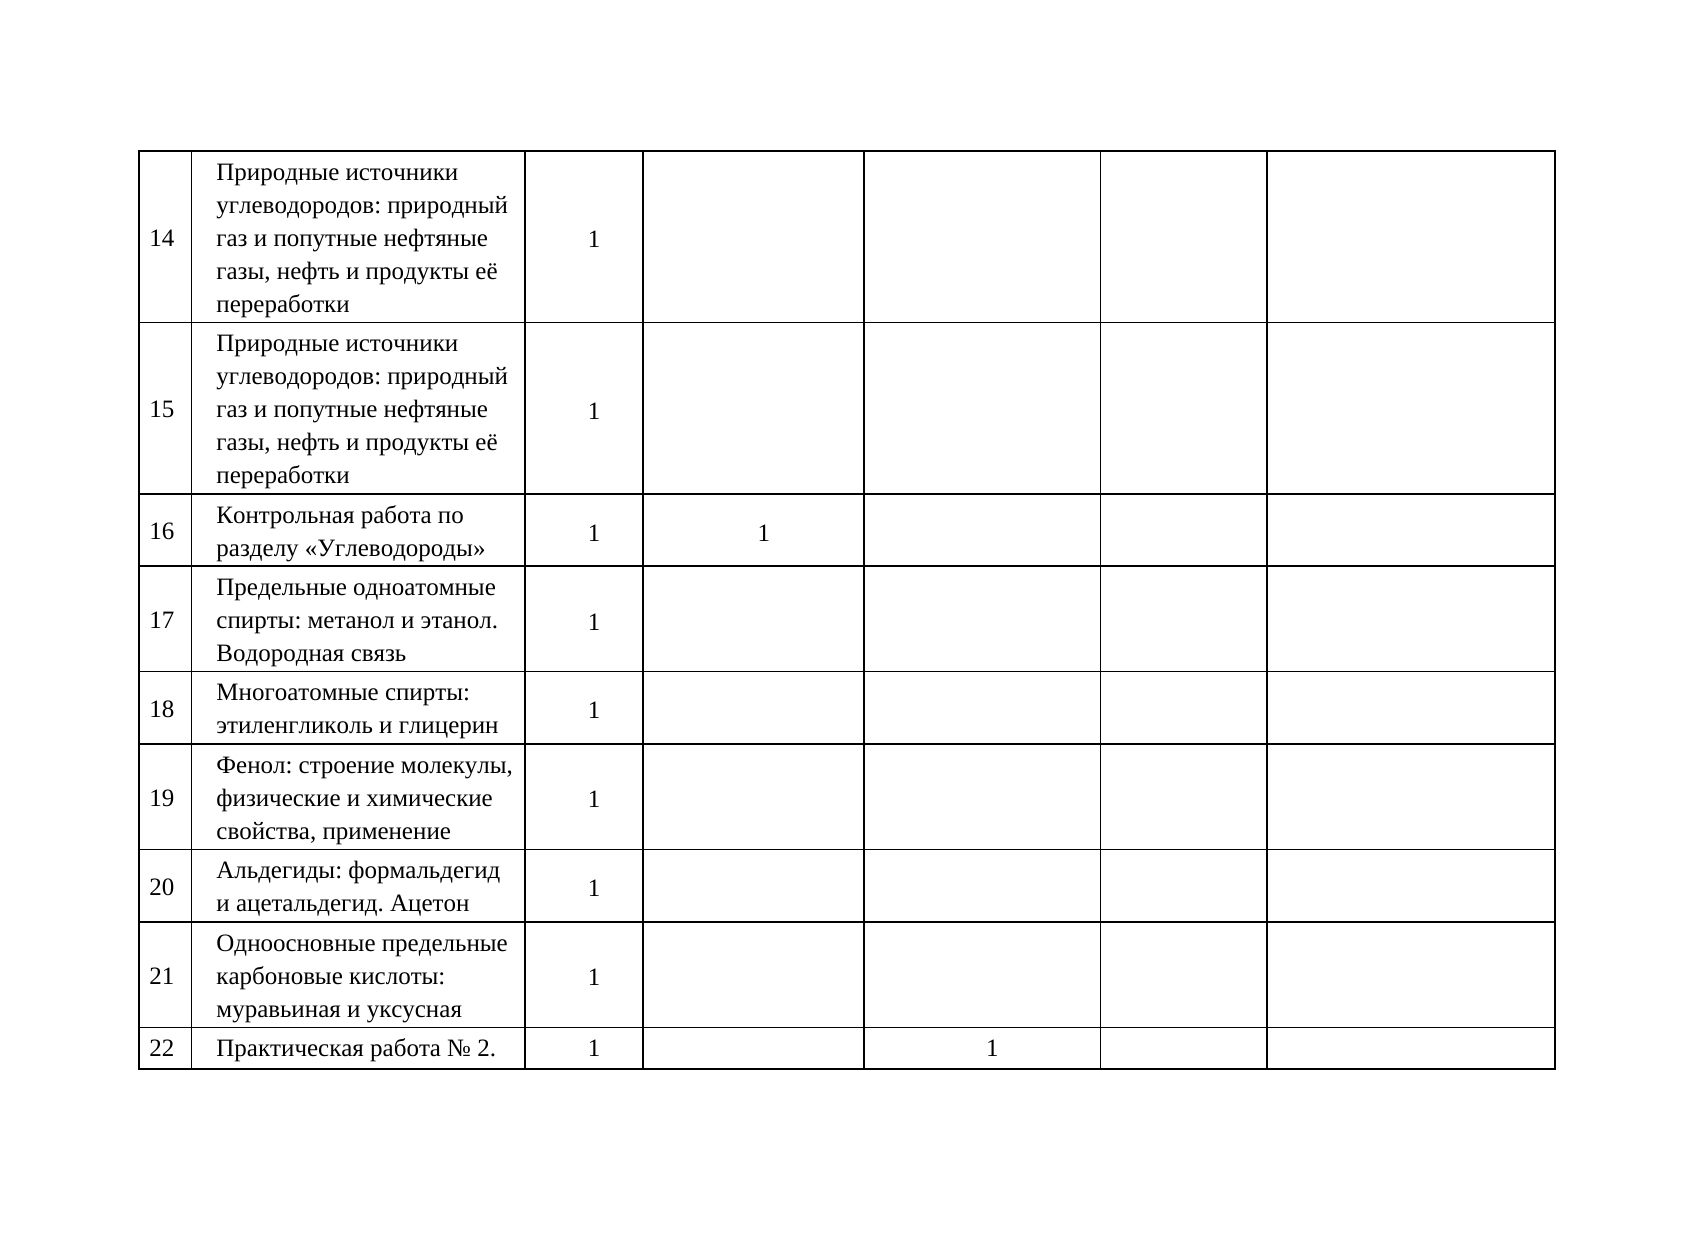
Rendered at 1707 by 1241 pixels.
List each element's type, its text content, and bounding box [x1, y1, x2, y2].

table_cell [865, 672, 1100, 743]
table_cell [1268, 152, 1554, 321]
table_cell [1101, 323, 1266, 493]
table_cell [1101, 1028, 1266, 1068]
table_cell 14 [140, 152, 191, 321]
table_cell [644, 1028, 863, 1068]
table_cell 1 [526, 1028, 642, 1068]
table_cell Одноосновные предельные карбоновые кислоты: муравьиная и уксусная [192, 923, 524, 1026]
table_cell 15 [140, 323, 191, 493]
table_cell 16 [140, 495, 191, 565]
table_cell 1 [644, 495, 863, 565]
table_cell 1 [526, 495, 642, 565]
table_cell [1268, 745, 1554, 848]
table_cell 1 [526, 923, 642, 1026]
table_cell Природные источники углеводородов: природный газ и попутные нефтяные газы, нефть и продукты её переработки [192, 152, 524, 321]
table_cell [1268, 672, 1554, 743]
table_cell 21 [140, 923, 191, 1026]
table_cell 19 [140, 745, 191, 848]
table_cell [1268, 567, 1554, 671]
table_cell [1268, 495, 1554, 565]
table_cell Альдегиды: формальдегид и ацетальдегид. Ацетон [192, 850, 524, 921]
table_cell [644, 745, 863, 848]
table_cell [865, 323, 1100, 493]
table_cell [1268, 850, 1554, 921]
table_cell [1101, 567, 1266, 671]
table_cell [1101, 495, 1266, 565]
table_cell 1 [526, 152, 642, 321]
table_cell 1 [526, 323, 642, 493]
table_cell [644, 567, 863, 671]
table_cell [1268, 1028, 1554, 1068]
table_cell [865, 495, 1100, 565]
table_cell [1268, 923, 1554, 1026]
table_cell 1 [526, 567, 642, 671]
table_cell 20 [140, 850, 191, 921]
table_cell [1101, 152, 1266, 321]
table_cell Многоатомные спирты: этиленгликоль и глицерин [192, 672, 524, 743]
table_cell [1268, 323, 1554, 493]
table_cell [192, 1028, 524, 1068]
table_cell 1 [526, 850, 642, 921]
table_cell [644, 923, 863, 1026]
table_cell [1101, 745, 1266, 848]
table_cell [1101, 923, 1266, 1026]
table_cell [1101, 850, 1266, 921]
table_cell 1 [526, 672, 642, 743]
table_cell [865, 567, 1100, 671]
table_cell [865, 923, 1100, 1026]
table_cell Предельные одноатомные спирты: метанол и этанол. Водородная связь [192, 567, 524, 671]
table_cell Природные источники углеводородов: природный газ и попутные нефтяные газы, нефть и продукты её переработки [192, 323, 524, 493]
table_cell Фенол: строение молекулы, физические и химические свойства, применение [192, 745, 524, 848]
table_cell [865, 152, 1100, 321]
table_cell [1101, 672, 1266, 743]
table_cell [865, 745, 1100, 848]
table_cell [644, 323, 863, 493]
table_cell 1 [526, 745, 642, 848]
table_cell [644, 850, 863, 921]
table_cell [865, 850, 1100, 921]
table_cell 18 [140, 672, 191, 743]
table_cell 1 [865, 1028, 1100, 1068]
table_cell [644, 152, 863, 321]
table_cell Контрольная работа по разделу «Углеводороды» [192, 495, 524, 565]
table_cell 22 [140, 1028, 191, 1068]
table_cell 17 [140, 567, 191, 671]
table_cell [644, 672, 863, 743]
